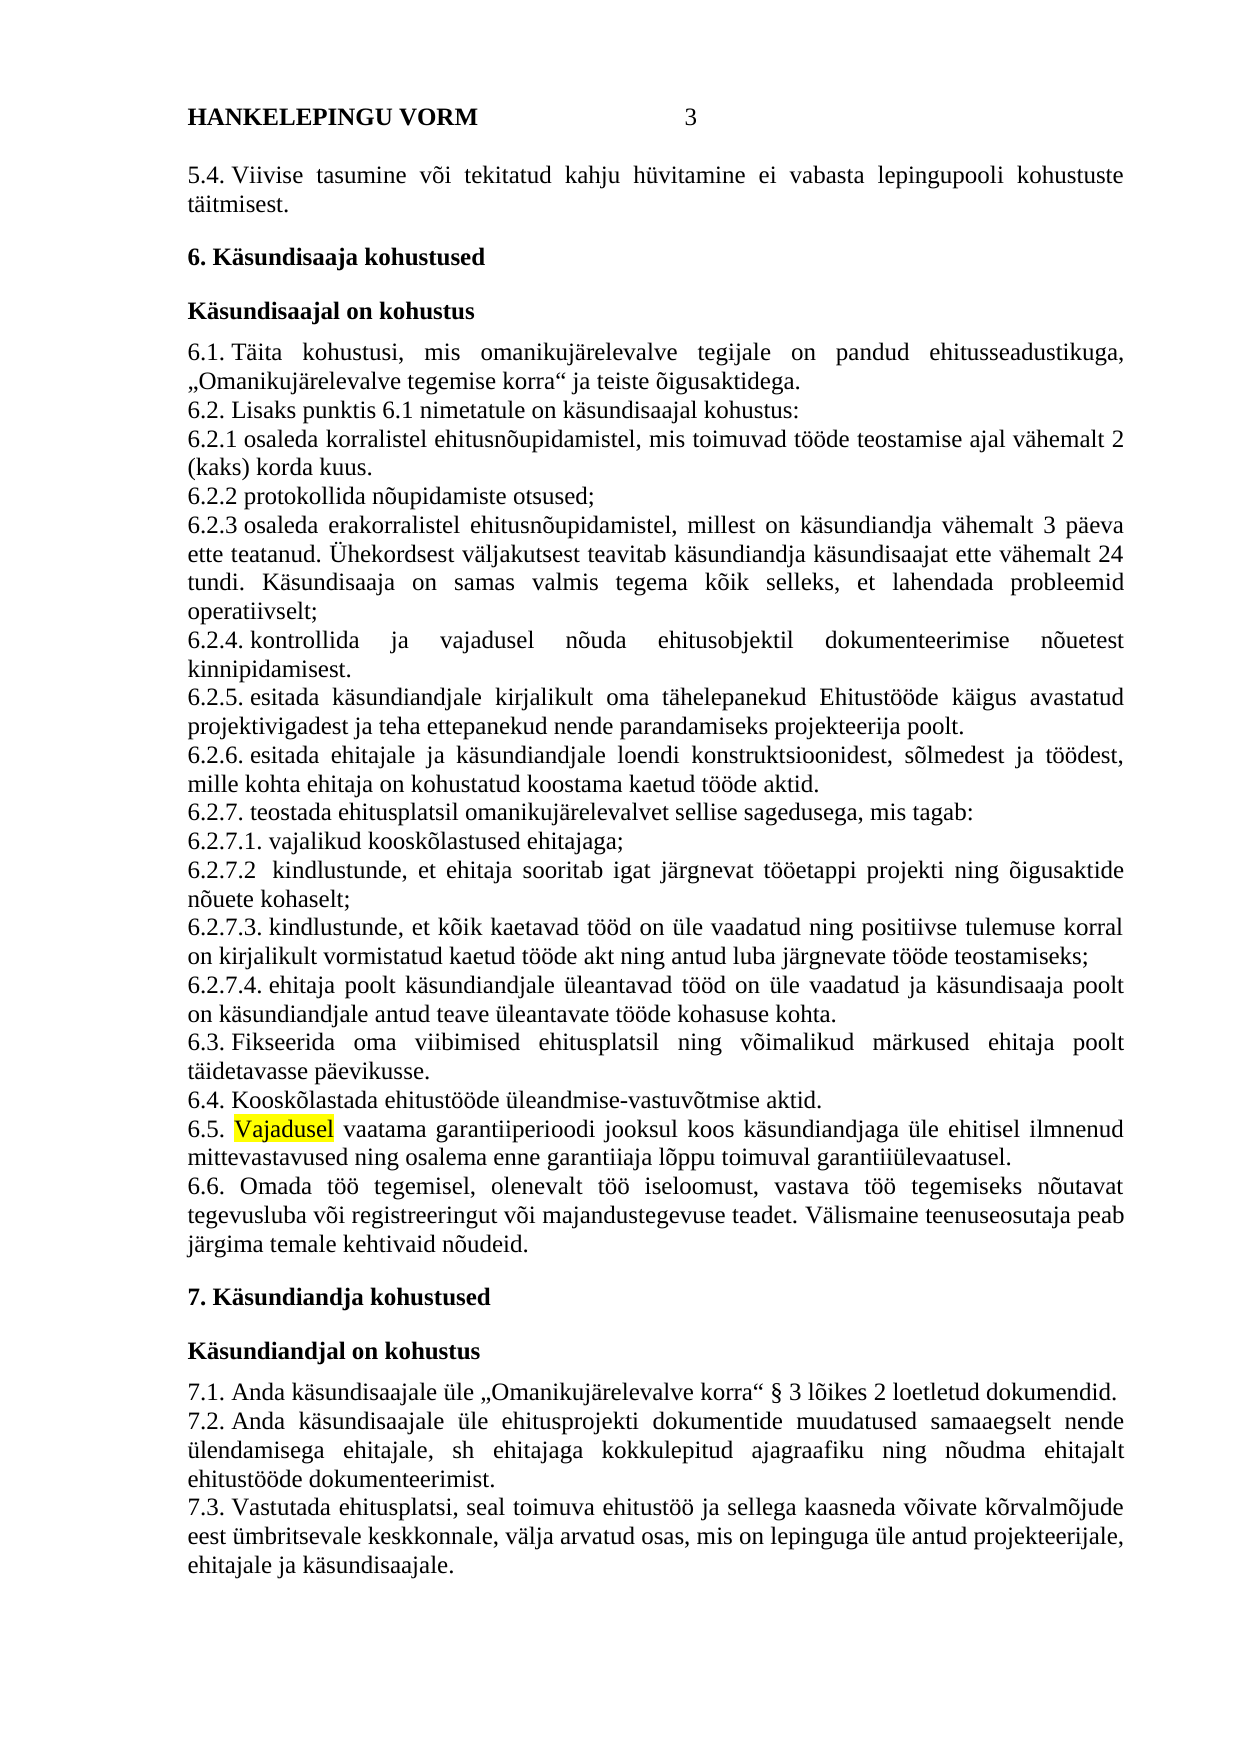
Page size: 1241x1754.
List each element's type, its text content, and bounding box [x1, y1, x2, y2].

text 6.5. Vajadusel vaatama garantiiperioodi jooksul koos käsundiandjaga üle ehitisel ilmnenud mittevastavused ning osalema enne garantiiaja lõppu toimuval garantiiülevaatusel. [187, 1114, 1125, 1171]
text 6.2.1 osaleda korralistel ehitusnõupidamistel, mis toimuvad tööde teostamise ajal vähemalt 2 (kaks) korda kuus. [187, 424, 1125, 481]
text 6.4. Kooskõlastada ehitustööde üleandmise-vastuvõtmise aktid. [187, 1085, 1125, 1114]
text 6.2.4. kontrollida ja vajadusel nõuda ehitusobjektil dokumenteerimise nõuetest kinnipidamisest. [187, 625, 1125, 682]
text 6.6. Omada töö tegemisel, olenevalt töö iseloomust, vastava töö tegemiseks nõutavat tegevusluba või registreeringut või majandustegevuse teadet. Välismaine teenuseosutaja peab järgima temale kehtivaid nõudeid. [187, 1171, 1125, 1257]
text 7.3. Vastutada ehitusplatsi, seal toimuva ehitustöö ja sellega kaasneda võivate kõrvalmõjude eest ümbritsevale keskkonnale, välja arvatud osas, mis on lepinguga üle antud projekteerijale, ehitajale ja käsundisaajale. [187, 1492, 1125, 1579]
text 6.2.7.3. kindlustunde, et kõik kaetavad tööd on üle vaadatud ning positiivse tulemuse korral on kirjalikult vormistatud kaetud tööde akt ning antud luba järgnevate tööde teostamiseks; [187, 912, 1125, 970]
text 6.2.7. teostada ehitusplatsil omanikujärelevalvet sellise sagedusega, mis tagab: [187, 797, 1125, 826]
text 7.2. Anda käsundisaajale üle ehitusprojekti dokumentide muudatused samaaegselt nende ülendamisega ehitajale, sh ehitajaga kokkulepitud ajagraafiku ning nõudma ehitajalt ehitustööde dokumenteerimist. [187, 1406, 1125, 1492]
list Käsundisaajal on kohustus [187, 296, 1125, 325]
text 6.2.7.1. vajalikud kooskõlastused ehitajaga; [187, 826, 1125, 855]
text 7. Käsundiandja kohustused [187, 1282, 1125, 1311]
text 6.2. Lisaks punktis 6.1 nimetatule on käsundisaajal kohustus: [187, 395, 1125, 424]
text 6.2.6. esitada ehitajale ja käsundiandjale loendi konstruktsioonidest, sõlmedest ja töödest, mille kohta ehitaja on kohustatud koostama kaetud tööde aktid. [187, 740, 1125, 797]
text 6.2.2 protokollida nõupidamiste otsused; [187, 481, 1125, 510]
text 6. Käsundisaaja kohustused [187, 242, 1125, 271]
text Käsundiandjal on kohustus [187, 1336, 1125, 1365]
text 6.2.3 osaleda erakorralistel ehitusnõupidamistel, millest on käsundiandja vähemalt 3 päeva ette teatanud. Ühekordsest väljakutsest teavitab käsundiandja käsundisaajat ette vähemalt 24 tundi. Käsundisaaja on samas valmis tegema kõik selleks, et lahendada probleemid operatiivselt; [187, 510, 1125, 625]
text 6.1. Täita kohustusi, mis omanikujärelevalve tegijale on pandud ehitusseadustikuga, „Omanikujärelevalve tegemise korra“ ja teiste õigusaktidega. [187, 337, 1125, 395]
text 6.3. Fikseerida oma viibimised ehitusplatsil ning võimalikud märkused ehitaja poolt täidetavasse päevikusse. [187, 1027, 1125, 1085]
text 6.2.7.2 kindlustunde, et ehitaja sooritab igat järgnevat tööetappi projekti ning õigusaktide nõuete kohaselt; [187, 855, 1125, 912]
text 7.1. Anda käsundisaajale üle „Omanikujärelevalve korra“ § 3 lõikes 2 loetletud dokumendid. [187, 1377, 1125, 1406]
text 6.2.5. esitada käsundiandjale kirjalikult oma tähelepanekud Ehitustööde käigus avastatud projektivigadest ja teha ettepanekud nende parandamiseks projekteerija poolt. [187, 682, 1125, 740]
text 6.2.7.4. ehitaja poolt käsundiandjale üleantavad tööd on üle vaadatud ja käsundisaaja poolt on käsundiandjale antud teave üleantavate tööde kohasuse kohta. [187, 970, 1125, 1027]
text 5.4. Viivise tasumine või tekitatud kahju hüvitamine ei vabasta lepingupooli kohustuste täitmisest. [187, 160, 1125, 217]
